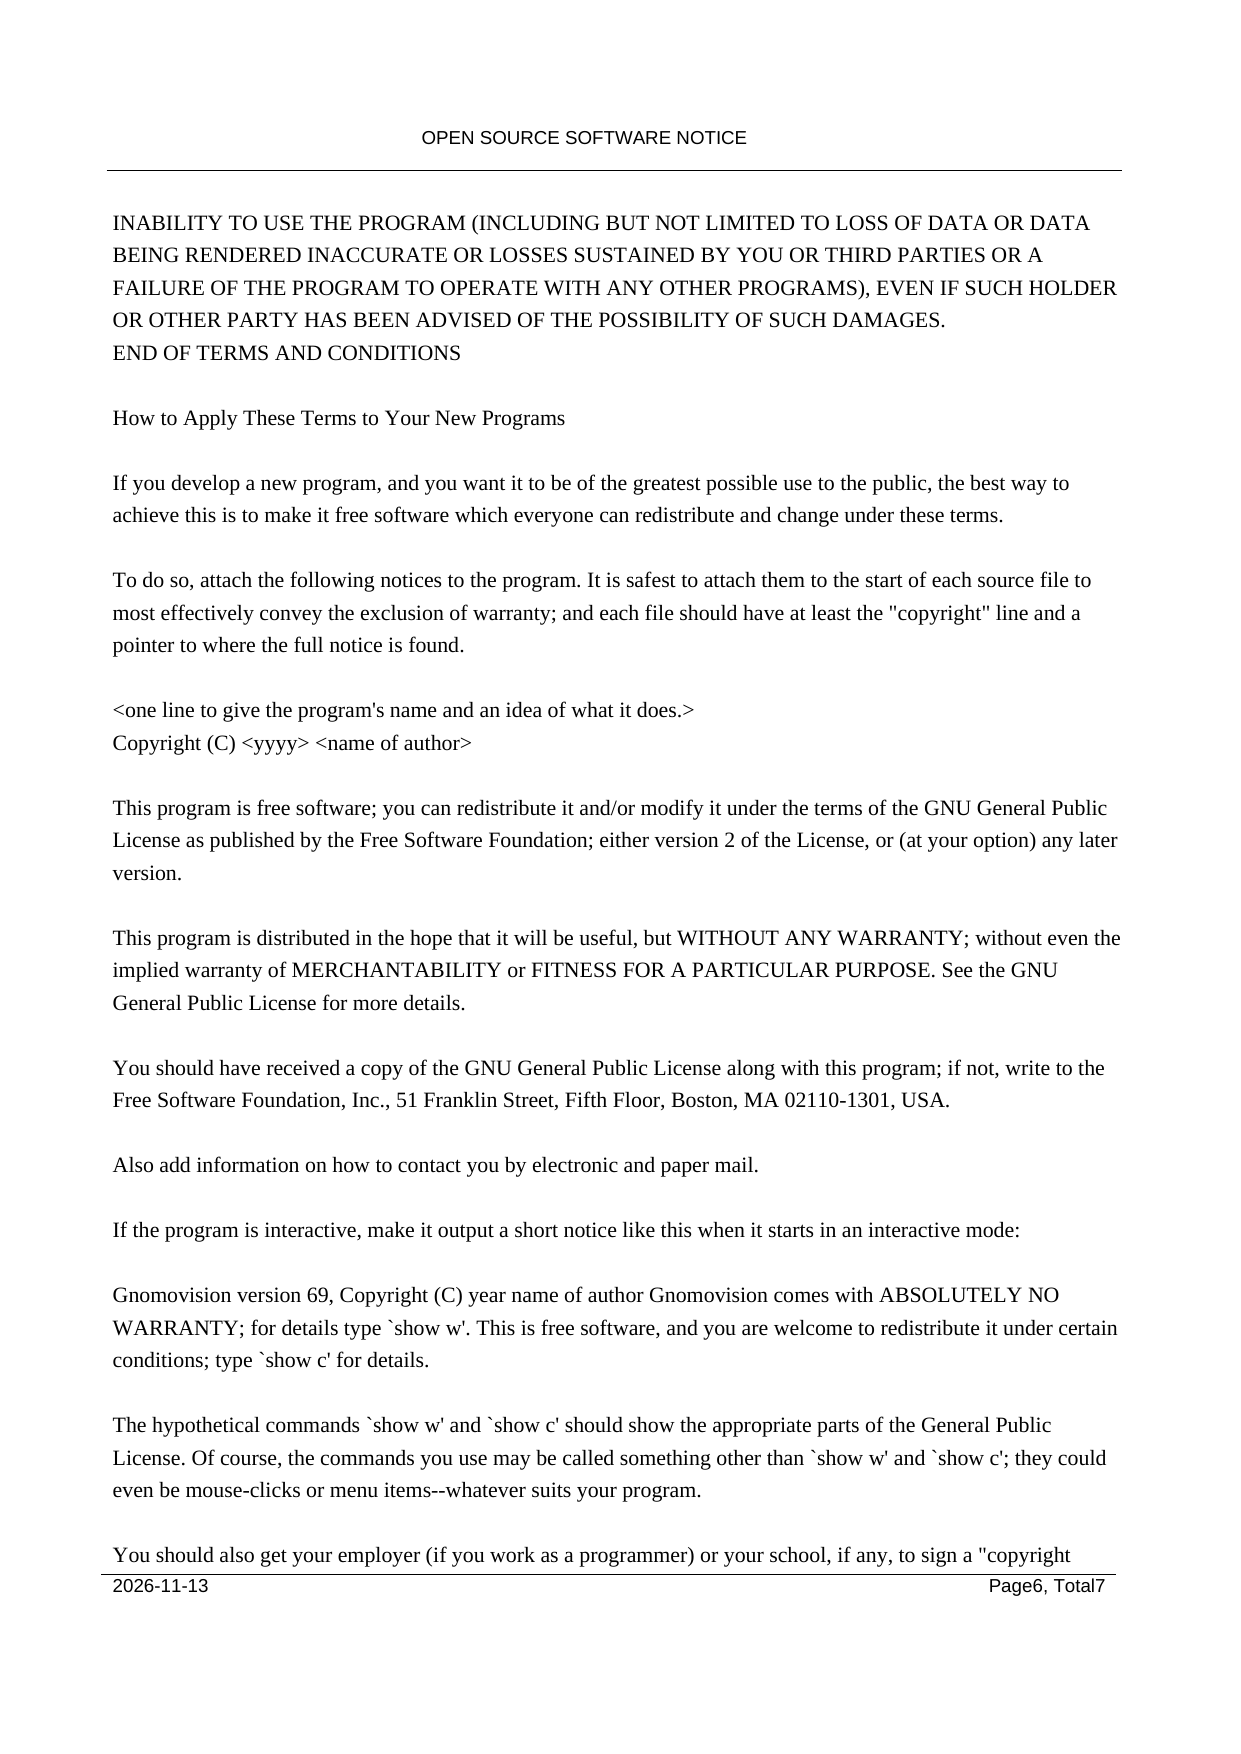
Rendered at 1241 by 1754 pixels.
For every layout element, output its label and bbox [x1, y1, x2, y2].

text [112, 206, 1128, 1571]
